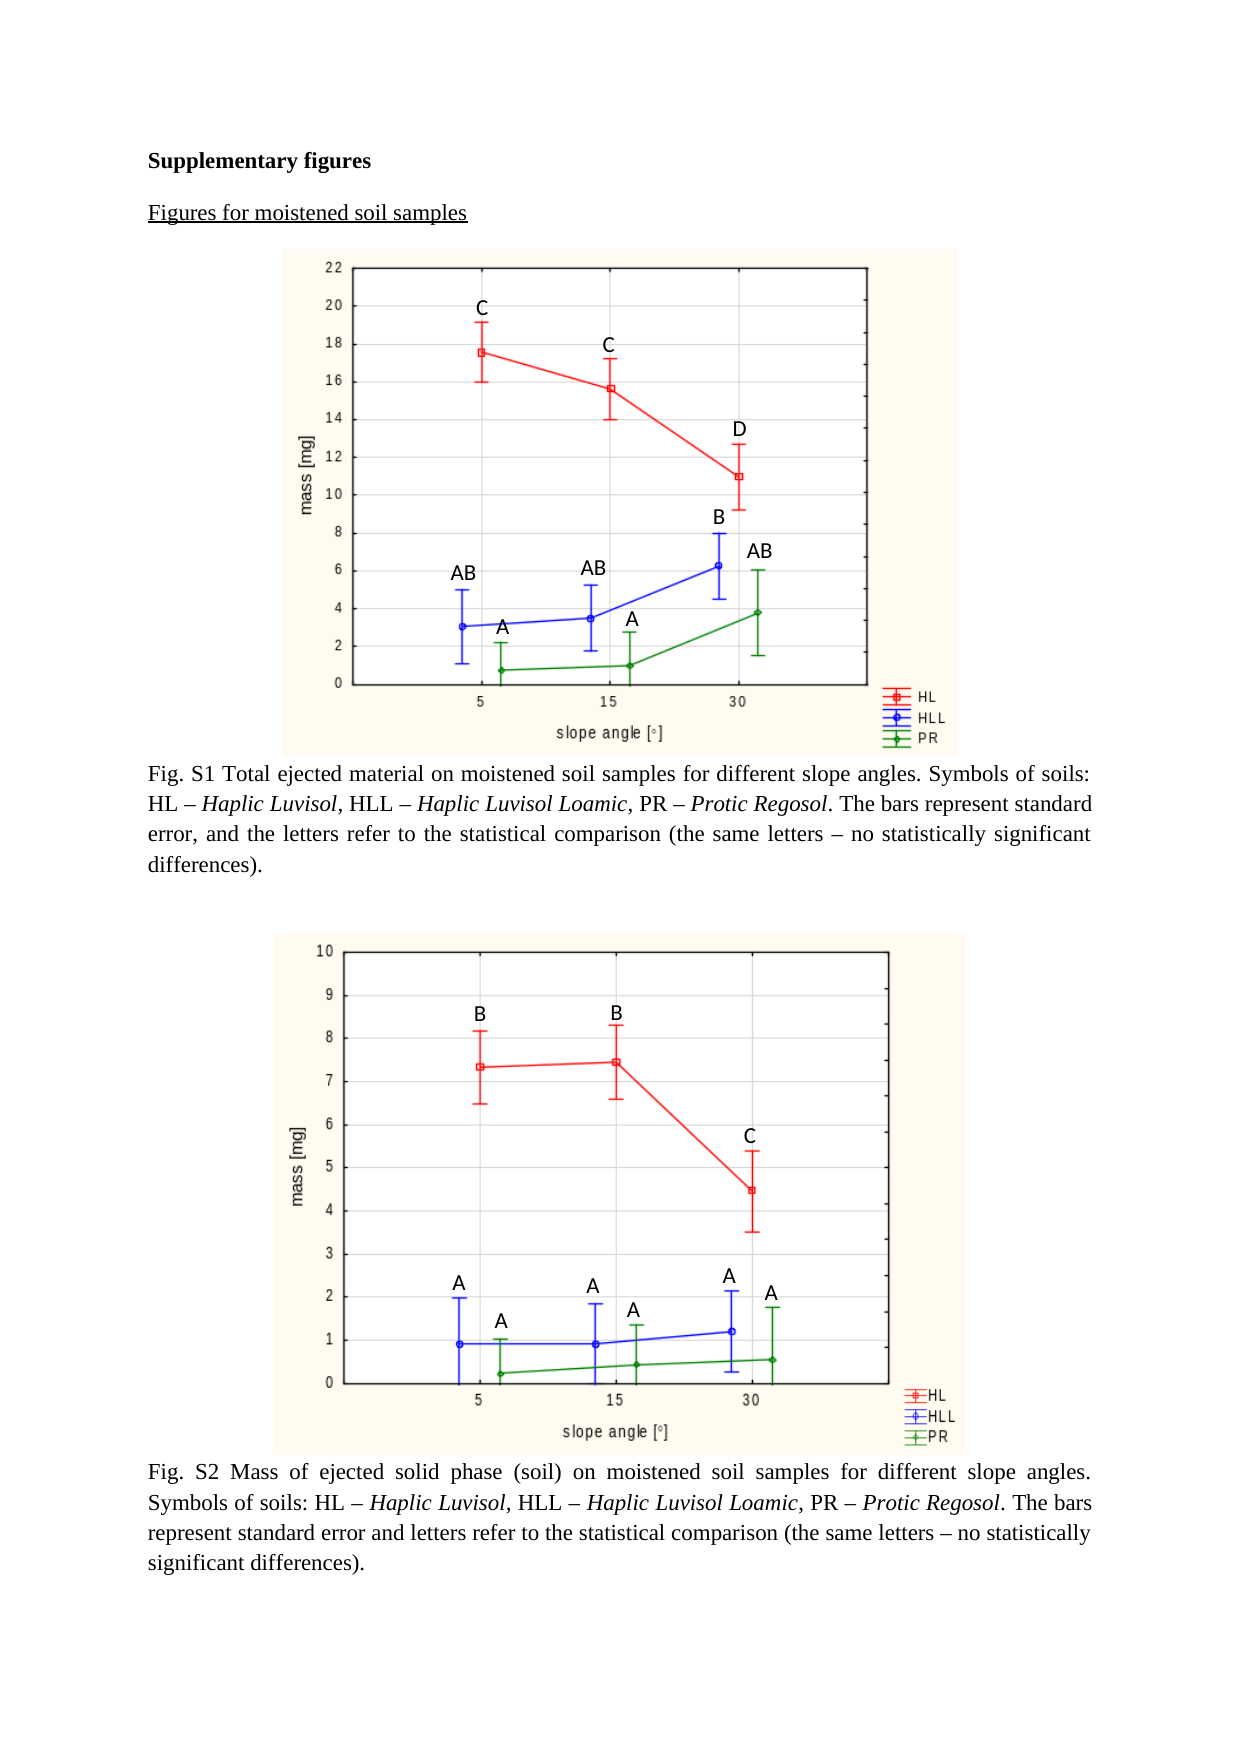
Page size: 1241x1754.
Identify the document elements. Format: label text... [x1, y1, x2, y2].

text Supplementary figures [148, 148, 1093, 174]
text Figures for moistened soil samples [148, 199, 1093, 225]
text Fig. S1 Total ejected material on moistened soil samples for different slope angles. Symbols of soils: HL – Haplic Luvisol, HLL – Haplic Luvisol Loamic, PR – Protic Regosol. The bars represent standard error, and the letters refer to the statistical comparison (the same letters – no statistically significant differences). [148, 760, 1093, 877]
text Fig. S2 Mass of ejected solid phase (soil) on moistened soil samples for different slope angles. Symbols of soils: HL – Haplic Luvisol, HLL – Haplic Luvisol Loamic, PR – Protic Regosol. The bars represent standard error and letters refer to the statistical comparison (the same letters – no statistically significant differences). [148, 1458, 1093, 1575]
